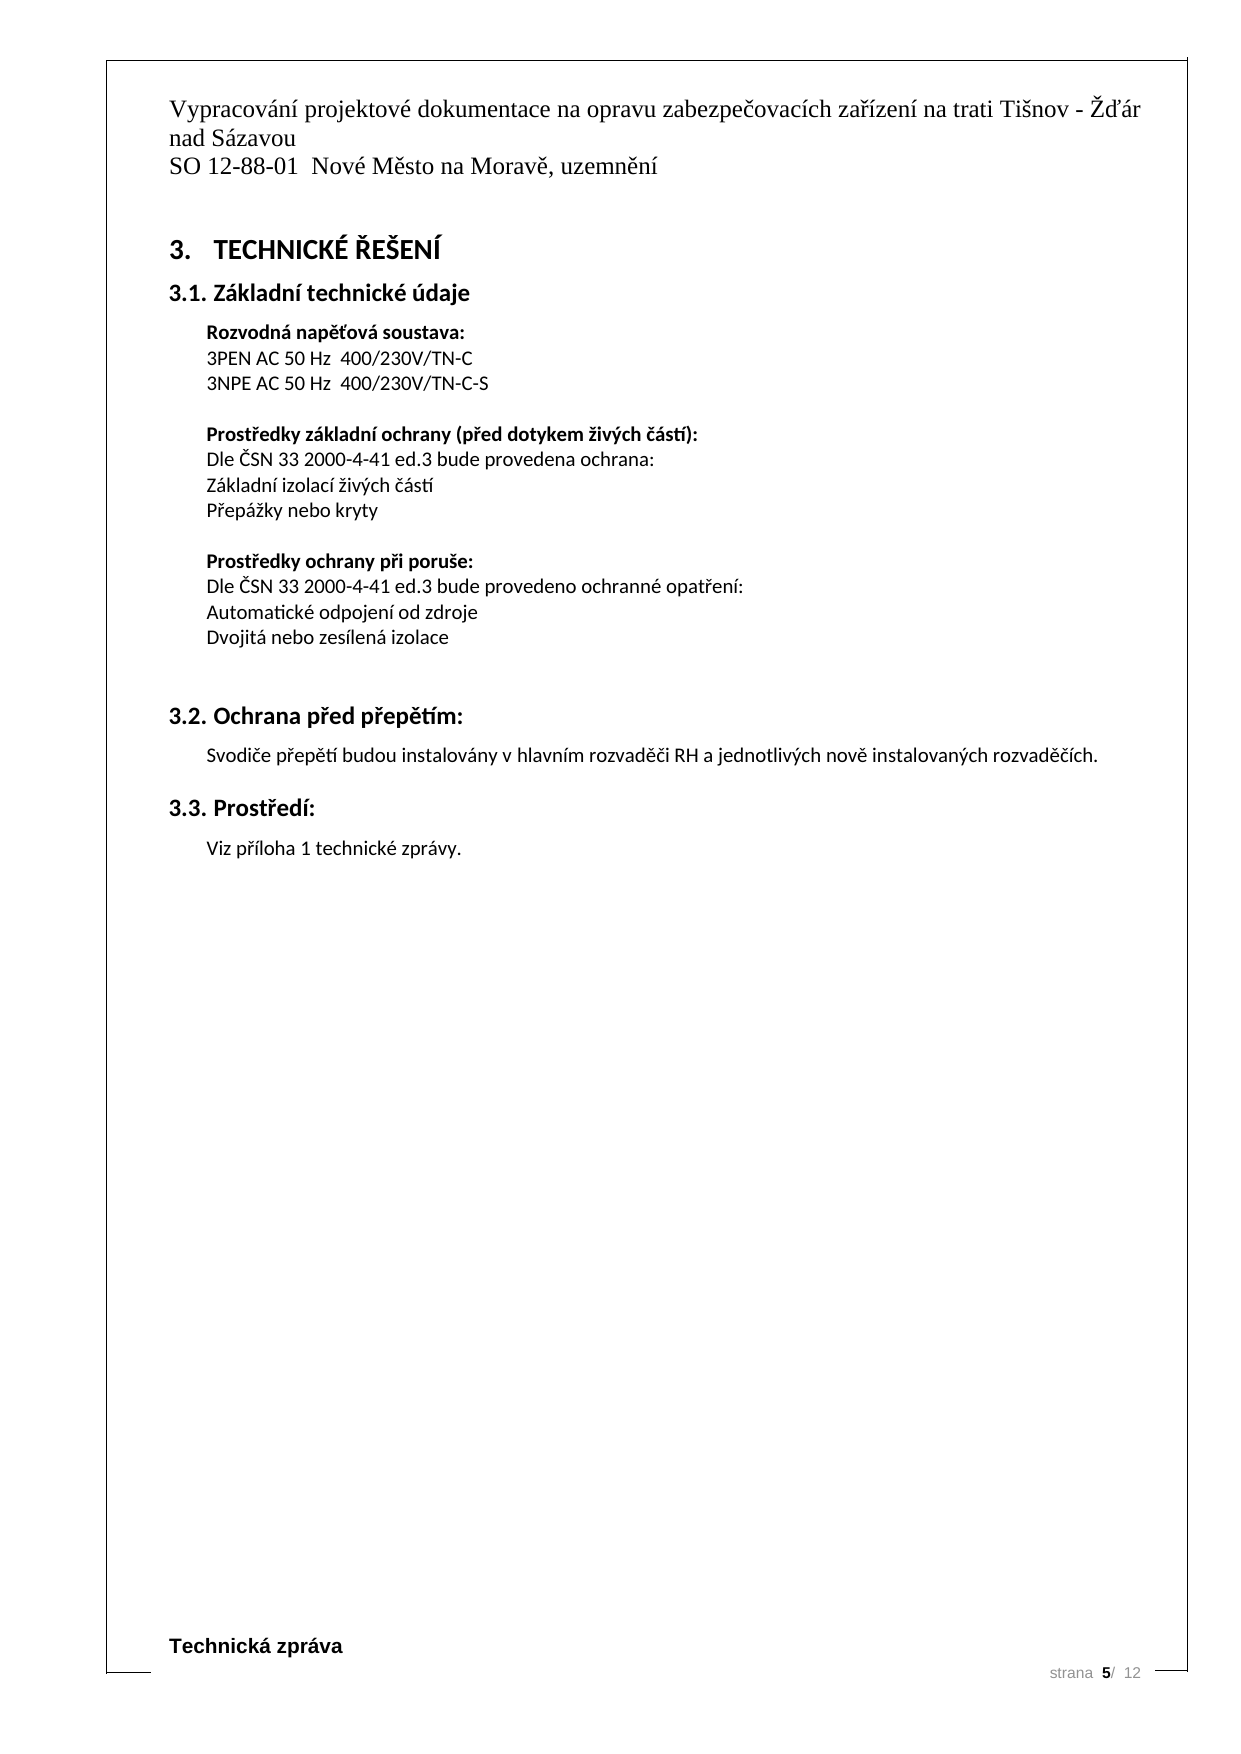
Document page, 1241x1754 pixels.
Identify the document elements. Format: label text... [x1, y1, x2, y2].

list Viz příloha 1 technické zprávy. [206, 835, 1144, 860]
text TECHNICKÉ ŘEŠENÍ [169, 236, 1144, 265]
text Prostředí: [168, 793, 1144, 822]
text Základní technické údaje [168, 278, 1144, 307]
list Dle ČSN 33 2000-4-41 ed.3 bude provedeno ochranné opatření: [206, 574, 1144, 599]
list Dvojitá nebo zesílená izolace [206, 624, 1144, 650]
list Rozvodná napěťová soustava: 3PEN AC 50 Hz 400/230V/TN-C [206, 319, 1144, 370]
list 3NPE AC 50 Hz 400/230V/TN-C-S [206, 370, 1144, 396]
text Ochrana před přepětím: [168, 701, 1144, 730]
list Automatické odpojení od zdroje [206, 599, 1144, 624]
list Základní izolací živých částí [206, 472, 1144, 497]
text Prostředky ochrany při poruše: [169, 548, 1144, 574]
list Přepážky nebo kryty [206, 497, 1144, 523]
list Prostředky základní ochrany (před dotykem živých částí): [206, 421, 1144, 447]
list Svodiče přepětí budou instalovány v hlavním rozvaděči RH a jednotlivých nově instalovaných rozvaděčích. [206, 742, 1144, 768]
list Dle ČSN 33 2000-4-41 ed.3 bude provedena ochrana: [206, 447, 1144, 472]
